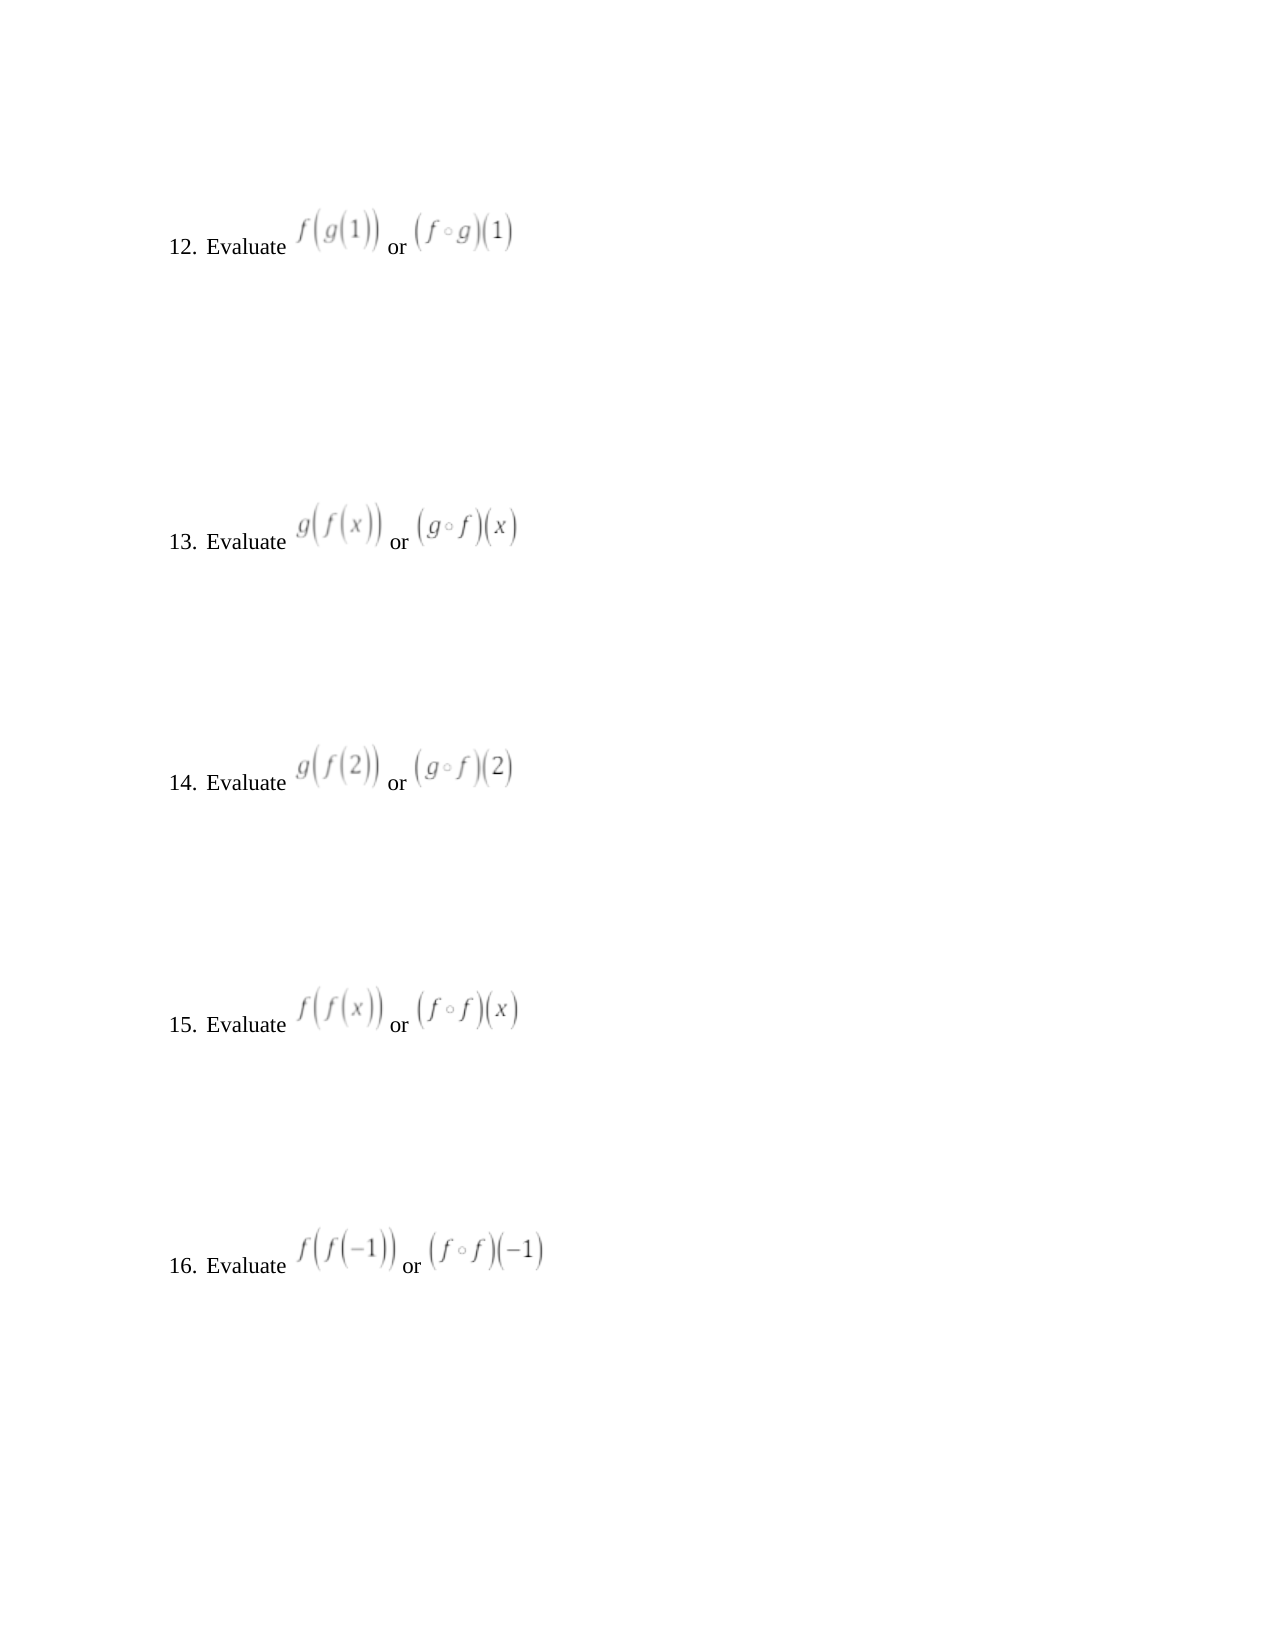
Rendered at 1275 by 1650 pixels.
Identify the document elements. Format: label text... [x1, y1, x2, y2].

list Evaluate or [169, 497, 1134, 554]
list Evaluate or [169, 203, 1134, 260]
list Evaluate or [169, 1222, 1134, 1279]
list Evaluate or [169, 738, 1134, 796]
list Evaluate or [169, 980, 1134, 1037]
